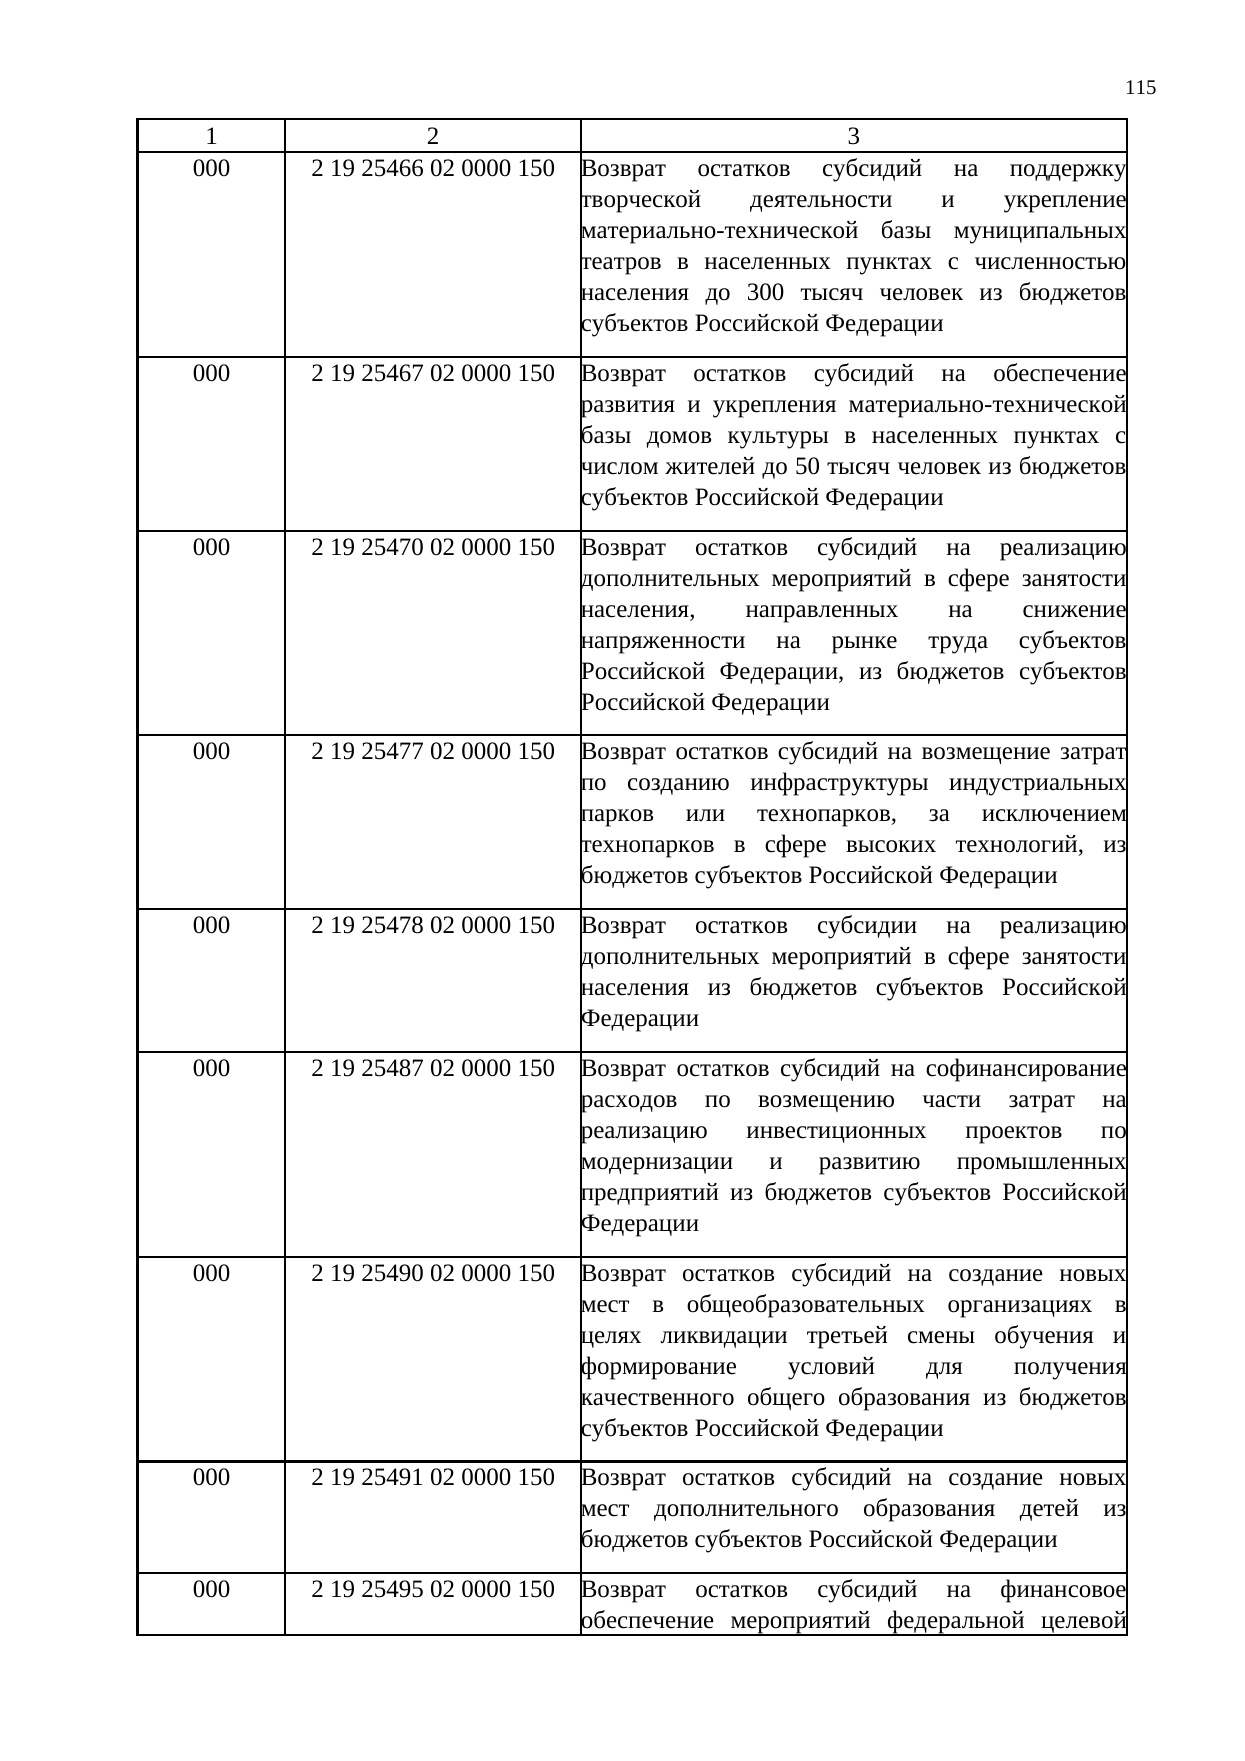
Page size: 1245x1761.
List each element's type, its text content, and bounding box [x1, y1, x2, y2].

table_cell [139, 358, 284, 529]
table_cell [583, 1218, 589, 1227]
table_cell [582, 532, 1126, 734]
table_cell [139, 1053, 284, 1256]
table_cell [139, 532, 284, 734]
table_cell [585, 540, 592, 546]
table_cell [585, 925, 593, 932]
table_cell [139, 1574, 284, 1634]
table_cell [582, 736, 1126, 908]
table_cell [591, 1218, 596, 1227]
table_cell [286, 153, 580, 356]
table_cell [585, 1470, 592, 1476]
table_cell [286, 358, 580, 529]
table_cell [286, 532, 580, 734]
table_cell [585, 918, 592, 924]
table_header 3 [582, 120, 1126, 151]
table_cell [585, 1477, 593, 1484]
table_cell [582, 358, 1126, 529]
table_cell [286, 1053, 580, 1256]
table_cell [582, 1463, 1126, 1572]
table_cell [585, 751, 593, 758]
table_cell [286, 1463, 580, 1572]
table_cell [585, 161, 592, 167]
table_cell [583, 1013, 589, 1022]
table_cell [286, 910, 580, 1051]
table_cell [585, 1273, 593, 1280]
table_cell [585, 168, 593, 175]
table_header 1 [139, 120, 284, 151]
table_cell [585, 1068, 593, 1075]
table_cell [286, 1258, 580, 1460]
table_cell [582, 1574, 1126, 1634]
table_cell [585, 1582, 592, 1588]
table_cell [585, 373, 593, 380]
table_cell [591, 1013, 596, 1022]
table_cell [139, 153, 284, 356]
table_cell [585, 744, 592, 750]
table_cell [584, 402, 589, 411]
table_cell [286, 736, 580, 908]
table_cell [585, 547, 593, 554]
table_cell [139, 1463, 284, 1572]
table_header 2 [286, 120, 580, 151]
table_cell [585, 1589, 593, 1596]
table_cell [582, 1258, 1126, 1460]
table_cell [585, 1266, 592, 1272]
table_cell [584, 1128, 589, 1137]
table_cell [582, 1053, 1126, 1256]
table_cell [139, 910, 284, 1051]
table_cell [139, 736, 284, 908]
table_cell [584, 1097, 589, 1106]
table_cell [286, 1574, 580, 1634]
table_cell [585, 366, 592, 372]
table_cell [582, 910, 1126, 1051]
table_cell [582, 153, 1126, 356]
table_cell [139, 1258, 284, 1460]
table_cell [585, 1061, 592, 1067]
